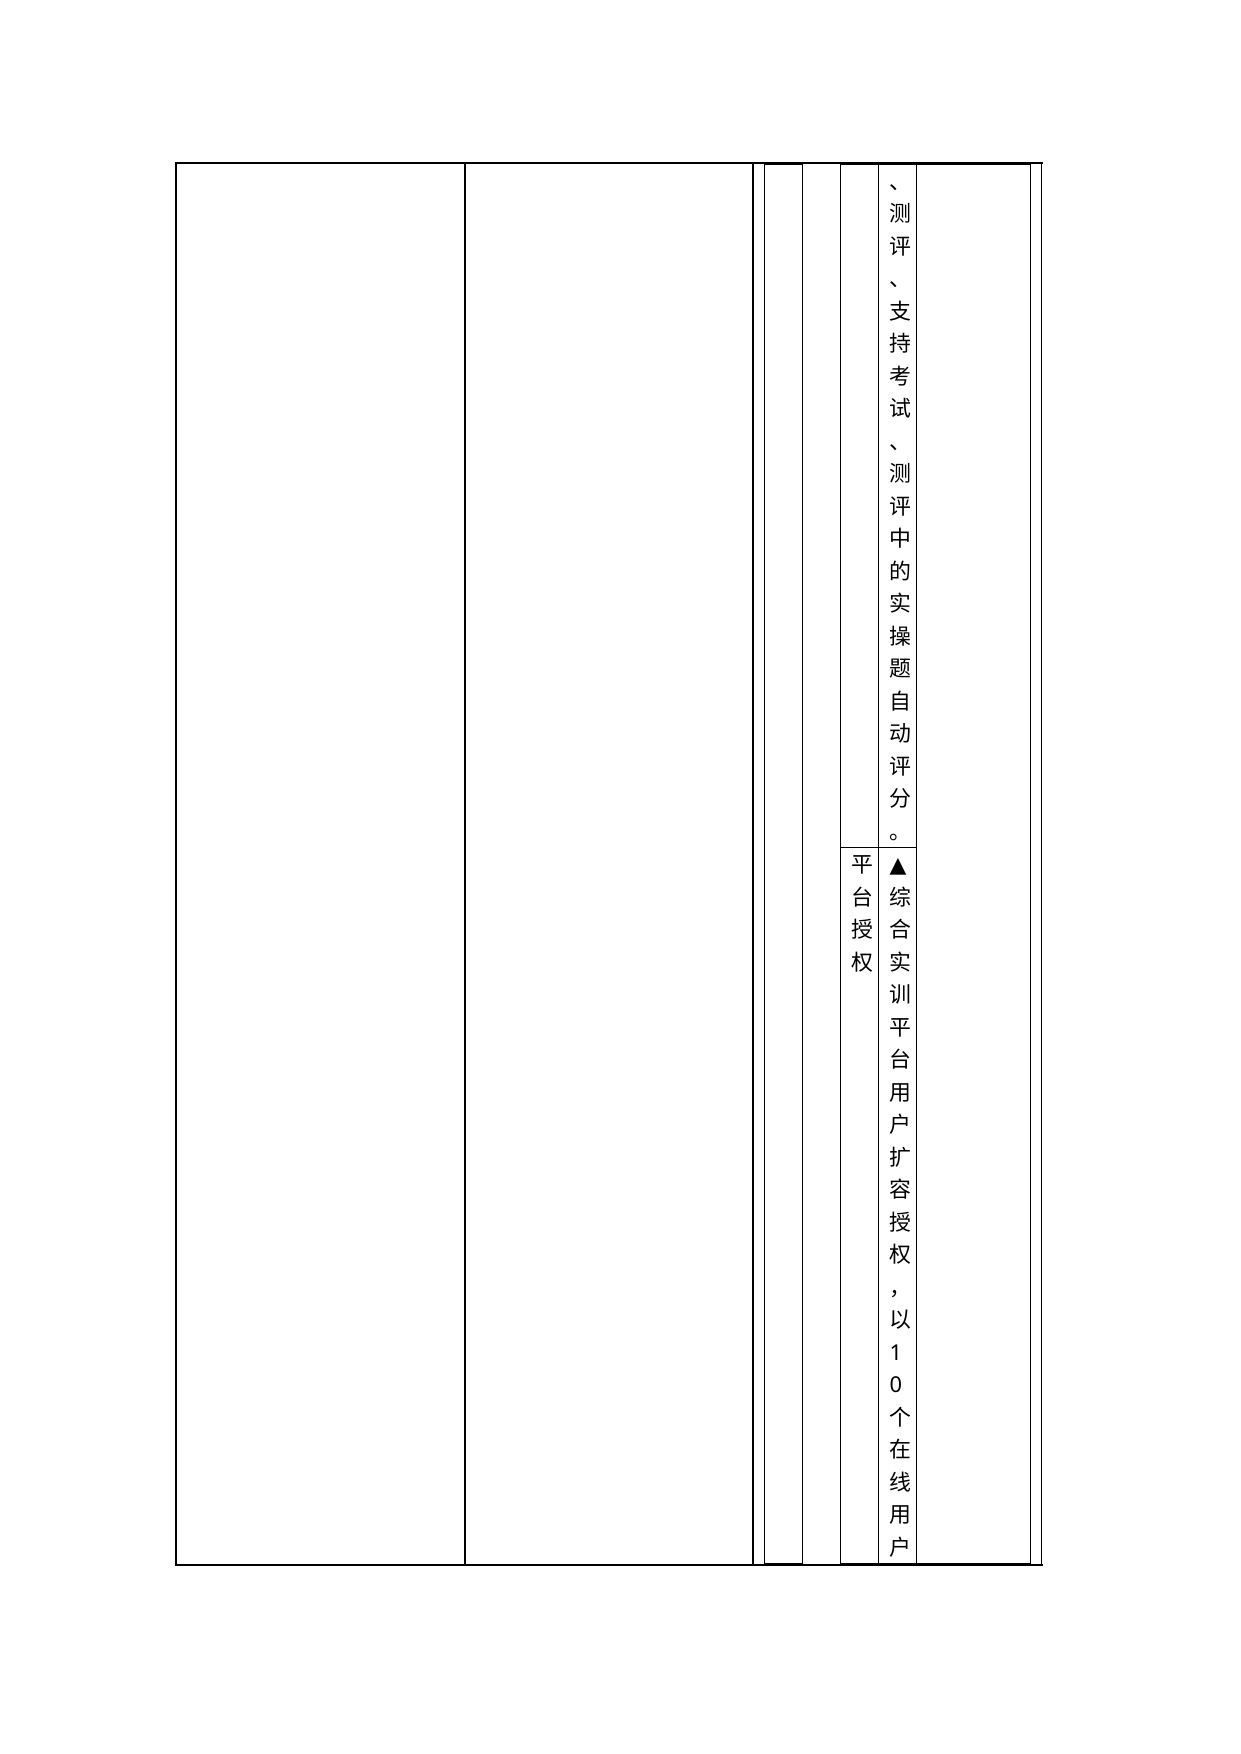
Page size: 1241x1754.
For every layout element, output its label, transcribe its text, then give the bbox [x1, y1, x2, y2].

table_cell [879, 848, 916, 1563]
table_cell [754, 164, 764, 1564]
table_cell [1031, 164, 1041, 1564]
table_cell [765, 165, 802, 1563]
table_cell ▲ [466, 164, 752, 1564]
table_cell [803, 164, 840, 1564]
table_cell 1 [177, 164, 464, 1564]
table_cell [917, 165, 1030, 1563]
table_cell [879, 165, 916, 847]
